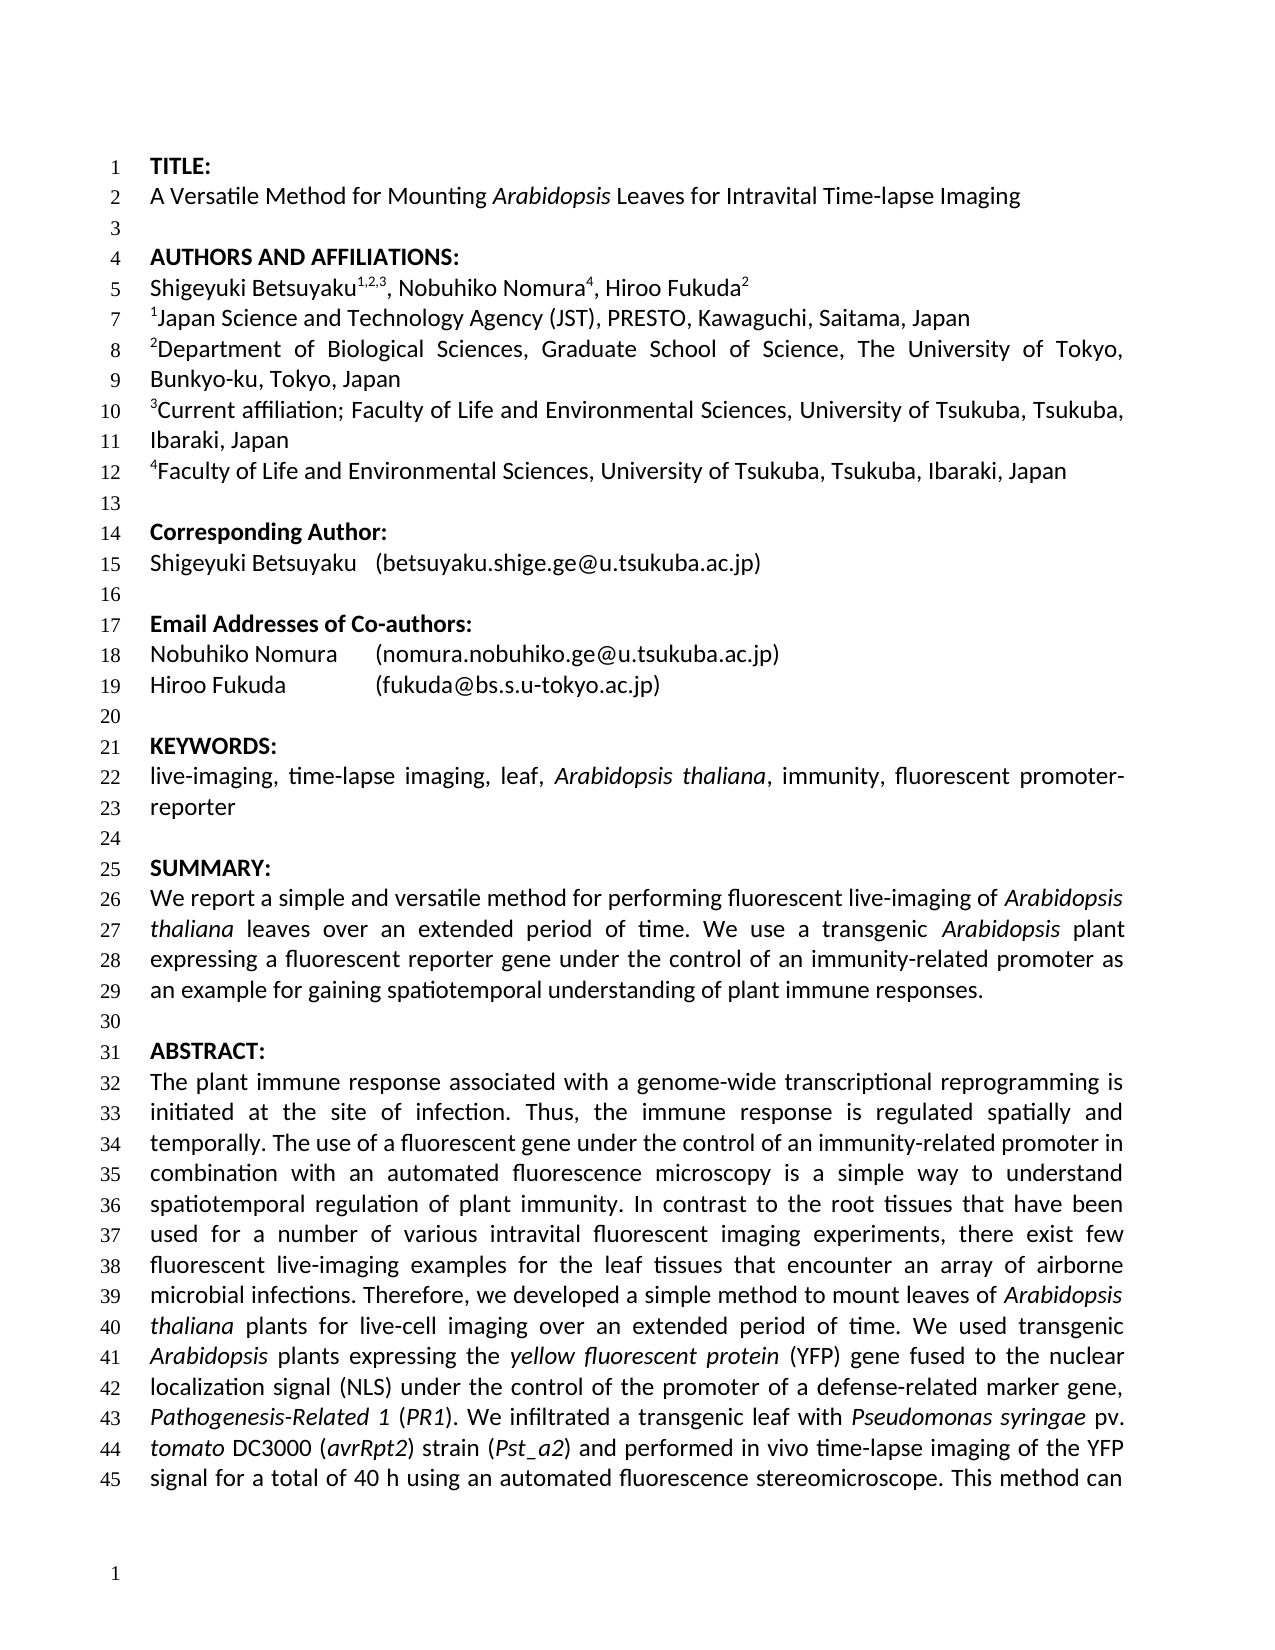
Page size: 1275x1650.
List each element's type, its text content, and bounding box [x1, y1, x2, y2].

text Nobuhiko Nomura (nomura.nobuhiko.ge@u.tsukuba.ac.jp) [150, 638, 1125, 669]
text A Versatile Method for Mounting Arabidopsis Leaves for Intravital Time-lapse Imaging [150, 181, 1125, 211]
text TITLE: [150, 150, 1125, 181]
text 2Department of Biological Sciences, Graduate School of Science, The University of Tokyo, Bunkyo-ku, Tokyo, Japan [150, 333, 1125, 394]
text 1Japan Science and Technology Agency (JST), PRESTO, Kawaguchi, Saitama, Japan [150, 303, 1125, 333]
text live-imaging, time-lapse imaging, leaf, Arabidopsis thaliana, immunity, fluorescent promoter-reporter [150, 760, 1125, 821]
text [150, 1066, 1125, 1493]
text KEYWORDS: [150, 730, 1125, 760]
text 3Current affiliation; Faculty of Life and Environmental Sciences, University of Tsukuba, Tsukuba, Ibaraki, Japan [150, 394, 1125, 455]
text Corresponding Author: [150, 516, 1125, 547]
text Hiroo Fukuda (fukuda@bs.s.u-tokyo.ac.jp) [150, 669, 1125, 699]
text ABSTRACT: [150, 1035, 1125, 1066]
text Shigeyuki Betsuyaku1,2,3, Nobuhiko Nomura4, Hiroo Fukuda2 [150, 272, 1125, 303]
text AUTHORS AND AFFILIATIONS: [150, 242, 1125, 272]
text SUMMARY: [150, 852, 1125, 882]
text We report a simple and versatile method for performing fluorescent live-imaging of Arabidopsis thaliana leaves over an extended period of time. We use a transgenic Arabidopsis plant expressing a fluorescent reporter gene under the control of an immunity-related promoter as an example for gaining spatiotemporal understanding of plant immune responses. [150, 882, 1125, 1004]
text 4Faculty of Life and Environmental Sciences, University of Tsukuba, Tsukuba, Ibaraki, Japan [150, 455, 1125, 486]
text Shigeyuki Betsuyaku (betsuyaku.shige.ge@u.tsukuba.ac.jp) [150, 547, 1125, 577]
text Email Addresses of Co-authors: [150, 608, 1125, 638]
